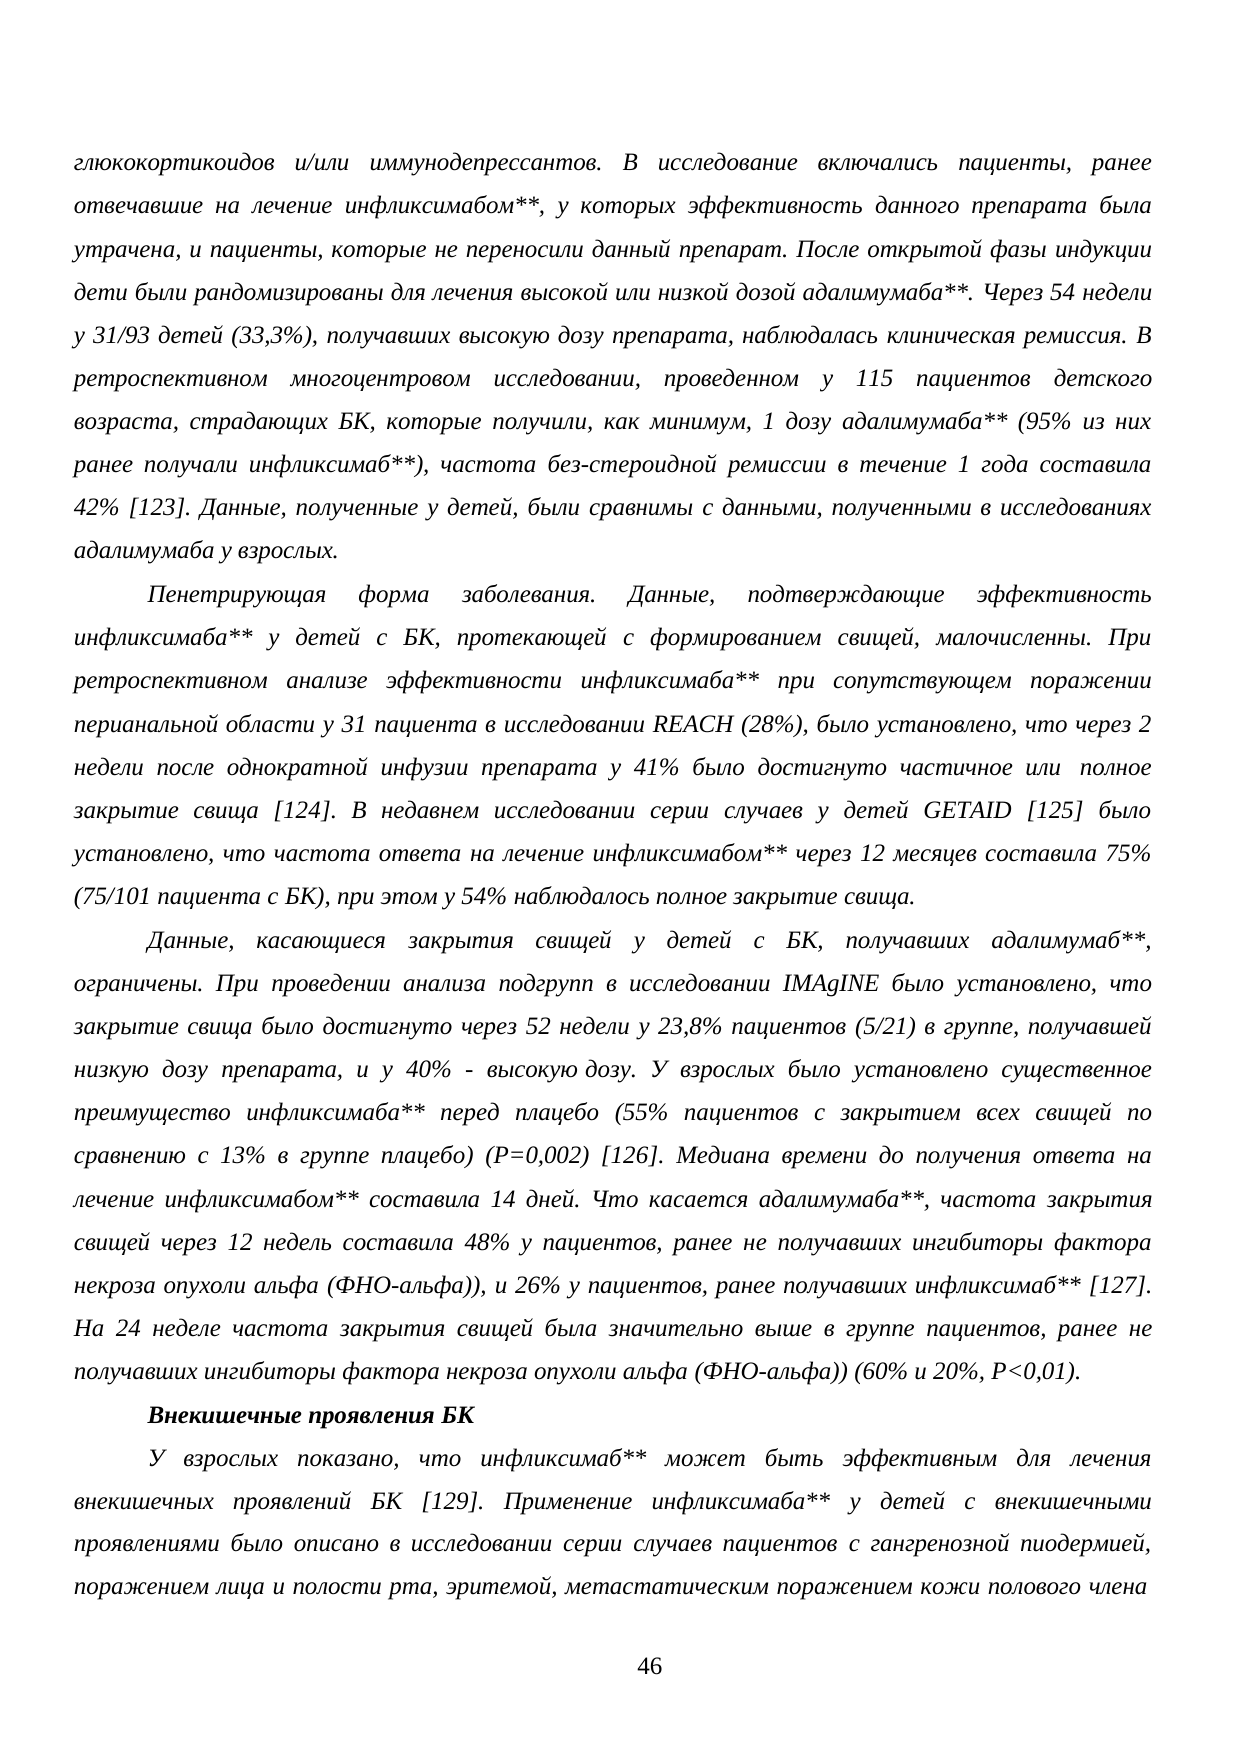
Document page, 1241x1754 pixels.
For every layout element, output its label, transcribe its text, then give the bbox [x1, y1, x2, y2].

text Пенетрирующая форма заболевания. Данные, подтверждающие эффективность инфликсимаба** у детей с БК, протекающей с формированием свищей, малочисленны. При ретроспективном анализе эффективности инфликсимаба** при сопутствующем поражении перианальной области у 31 пациента в исследовании REACH (28%), было установлено, что через 2 недели после однократной инфузии препарата у 41% было достигнуто частичное или полное закрытие свища [124]. В недавнем исследовании серии случаев у детей GETAID [125] было установлено, что частота ответа на лечение инфликсимабом** через 12 месяцев составила 75% (75/101 пациента с БК), при этом у 54% наблюдалось полное закрытие свища. [74, 579, 1152, 910]
text У взрослых показано, что инфликсимаб** может быть эффективным для лечения внекишечных проявлений БК [129]. Применение инфликсимаба** у детей с внекишечными проявлениями было описано в исследовании серии случаев пациентов с гангренозной пиодермией, поражением лица и полости рта, эритемой, метастатическим поражением кожи полового члена [74, 1443, 1152, 1600]
text Данные, касающиеся закрытия свищей у детей с БК, получавших адалимумаб**, ограничены. При проведении анализа подгрупп в исследовании IMAgINE было установлено, что закрытие свища было достигнуто через 52 недели у 23,8% пациентов (5/21) в группе, получавшей низкую дозу препарата, и у 40% - высокую дозу. У взрослых было установлено существенное преимущество инфликсимаба** перед плацебо (55% пациентов с закрытием всех свищей по сравнению с 13% в группе плацебо) (P=0,002) [126]. Медиана времени до получения ответа на лечение инфликсимабом** составила 14 дней. Что касается адалимумаба**, частота закрытия свищей через 12 недель составила 48% у пациентов, ранее не получавших ингибиторы фактора некроза опухоли альфа (ФНО-альфа)), и 26% у пациентов, ранее получавших инфликсимаб** [127]. На 24 неделе частота закрытия свищей была значительно выше в группе пациентов, ранее не получавших ингибиторы фактора некроза опухоли альфа (ФНО-альфа)) (60% и 20%, P<0,01). [74, 925, 1152, 1385]
text глюкокортикоидов и/или иммунодепрессантов. В исследование включались пациенты, ранее отвечавшие на лечение инфликсимабом**, у которых эффективность данного препарата была утрачена, и пациенты, которые не переносили данный препарат. После открытой фазы индукции дети были рандомизированы для лечения высокой или низкой дозой адалимумаба**. Через 54 недели у 31/93 детей (33,3%), получавших высокую дозу препарата, наблюдалась клиническая ремиссия. В ретроспективном многоцентровом исследовании, проведенном у 115 пациентов детского возраста, страдающих БК, которые получили, как минимум, 1 дозу адалимумаба** (95% из них ранее получали инфликсимаб**), частота без-стероидной ремиссии в течение 1 года составила 42% [123]. Данные, полученные у детей, были сравнимы с данными, полученными в исследованиях адалимумаба у взрослых. [74, 147, 1152, 564]
subtitle Внекишечные проявления БК [147, 1400, 1163, 1429]
